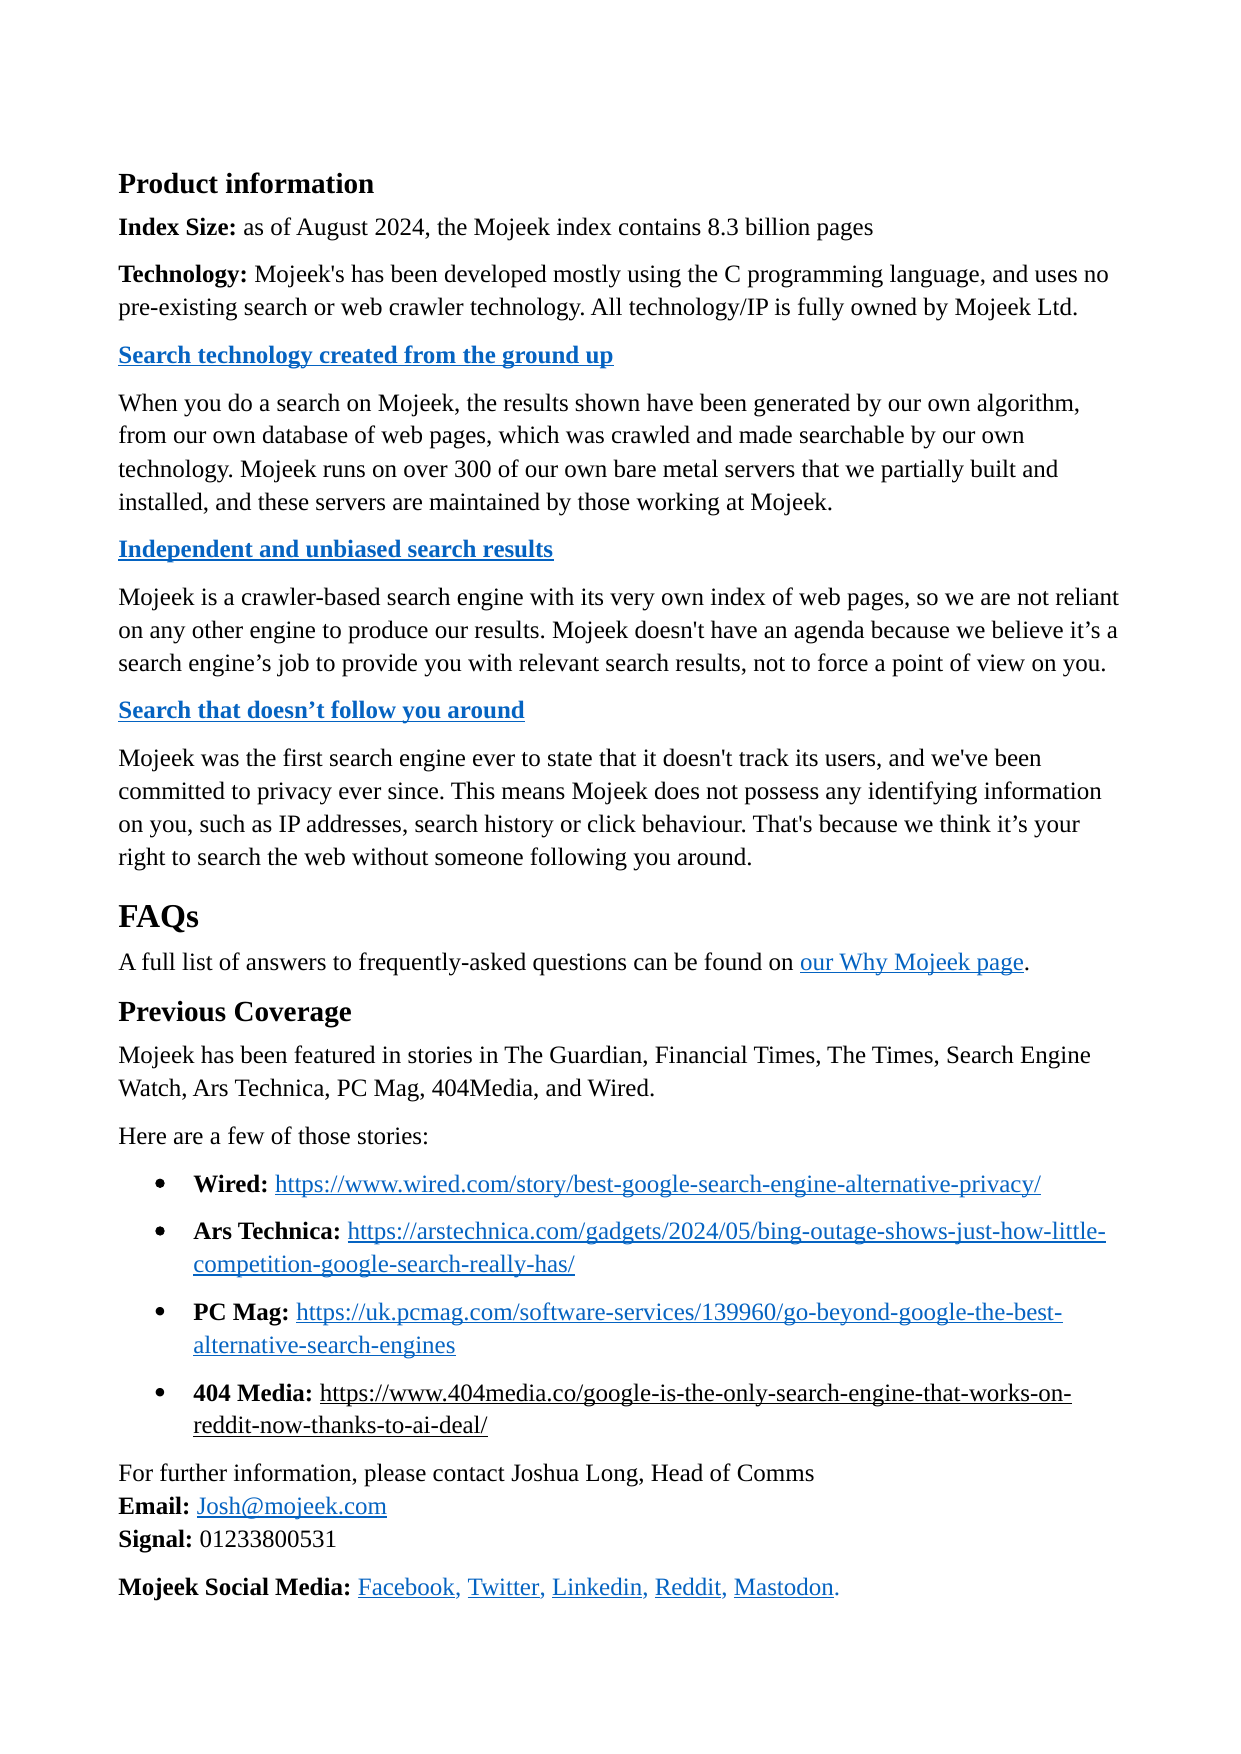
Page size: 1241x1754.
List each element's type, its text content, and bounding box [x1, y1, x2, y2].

subtitle FAQs [118, 896, 1122, 934]
list Mojeek Social Media: Facebook, Twitter, Linkedin, Reddit, Mastodon. [118, 1572, 1122, 1601]
list When you do a search on Mojeek, the results shown have been generated by our own algorithm, from our own database of web pages, which was crawled and made searchable by our own technology. Mojeek runs on over 300 of our own bare metal servers that we partially built and installed, and these servers are maintained by those working at Mojeek. [118, 388, 1122, 515]
text Here are a few of those stories: [118, 1121, 1122, 1150]
text Technology: Mojeek's has been developed mostly using the C programming language, and uses no pre-existing search or web crawler technology. All technology/IP is fully owned by Mojeek Ltd. [118, 259, 1122, 321]
text Mojeek has been featured in stories in The Guardian, Financial Times, The Times, Search Engine Watch, Ars Technica, PC Mag, 404Media, and Wired. [118, 1041, 1122, 1102]
subtitle Product information [118, 166, 1122, 199]
list Mojeek was the first search engine ever to state that it doesn't track its users, and we've been committed to privacy ever since. This means Mojeek does not possess any identifying information on you, such as IP addresses, search history or click behaviour. That's because we think it’s your right to search the web without someone following you around. [118, 743, 1122, 871]
text For further information, please contact Joshua Long, Head of Comms Email: Josh@mojeek.com Signal: 01233800531 [118, 1458, 1122, 1553]
list PC Mag: https://uk.pcmag.com/software-services/139960/go-beyond-google-the-best-alternative-search-engines [156, 1297, 1122, 1359]
list Ars Technica: https://arstechnica.com/gadgets/2024/05/bing-outage-shows-just-how-little-competition-google-search-really-has/ [156, 1216, 1122, 1278]
text A full list of answers to frequently-asked questions can be found on our Why Mojeek page. [118, 947, 1122, 976]
subtitle Previous Coverage [118, 994, 1122, 1028]
list Independent and unbiased search results [118, 534, 1122, 563]
text Index Size: as of August 2024, the Mojeek index contains 8.3 billion pages [118, 212, 1122, 241]
list Search that doesn’t follow you around [118, 696, 1122, 724]
list Wired: https://www.wired.com/story/best-google-search-engine-alternative-privacy/ [156, 1169, 1122, 1197]
list 404 Media: https://www.404media.co/google-is-the-only-search-engine-that-works-on-reddit-now-thanks-to-ai-deal/ [156, 1378, 1122, 1439]
list Mojeek is a crawler-based search engine with its very own index of web pages, so we are not reliant on any other engine to produce our results. Mojeek doesn't have an agenda because we believe it’s a search engine’s job to provide you with relevant search results, not to force a point of view on you. [118, 582, 1122, 677]
list Search technology created from the ground up [118, 340, 1122, 369]
